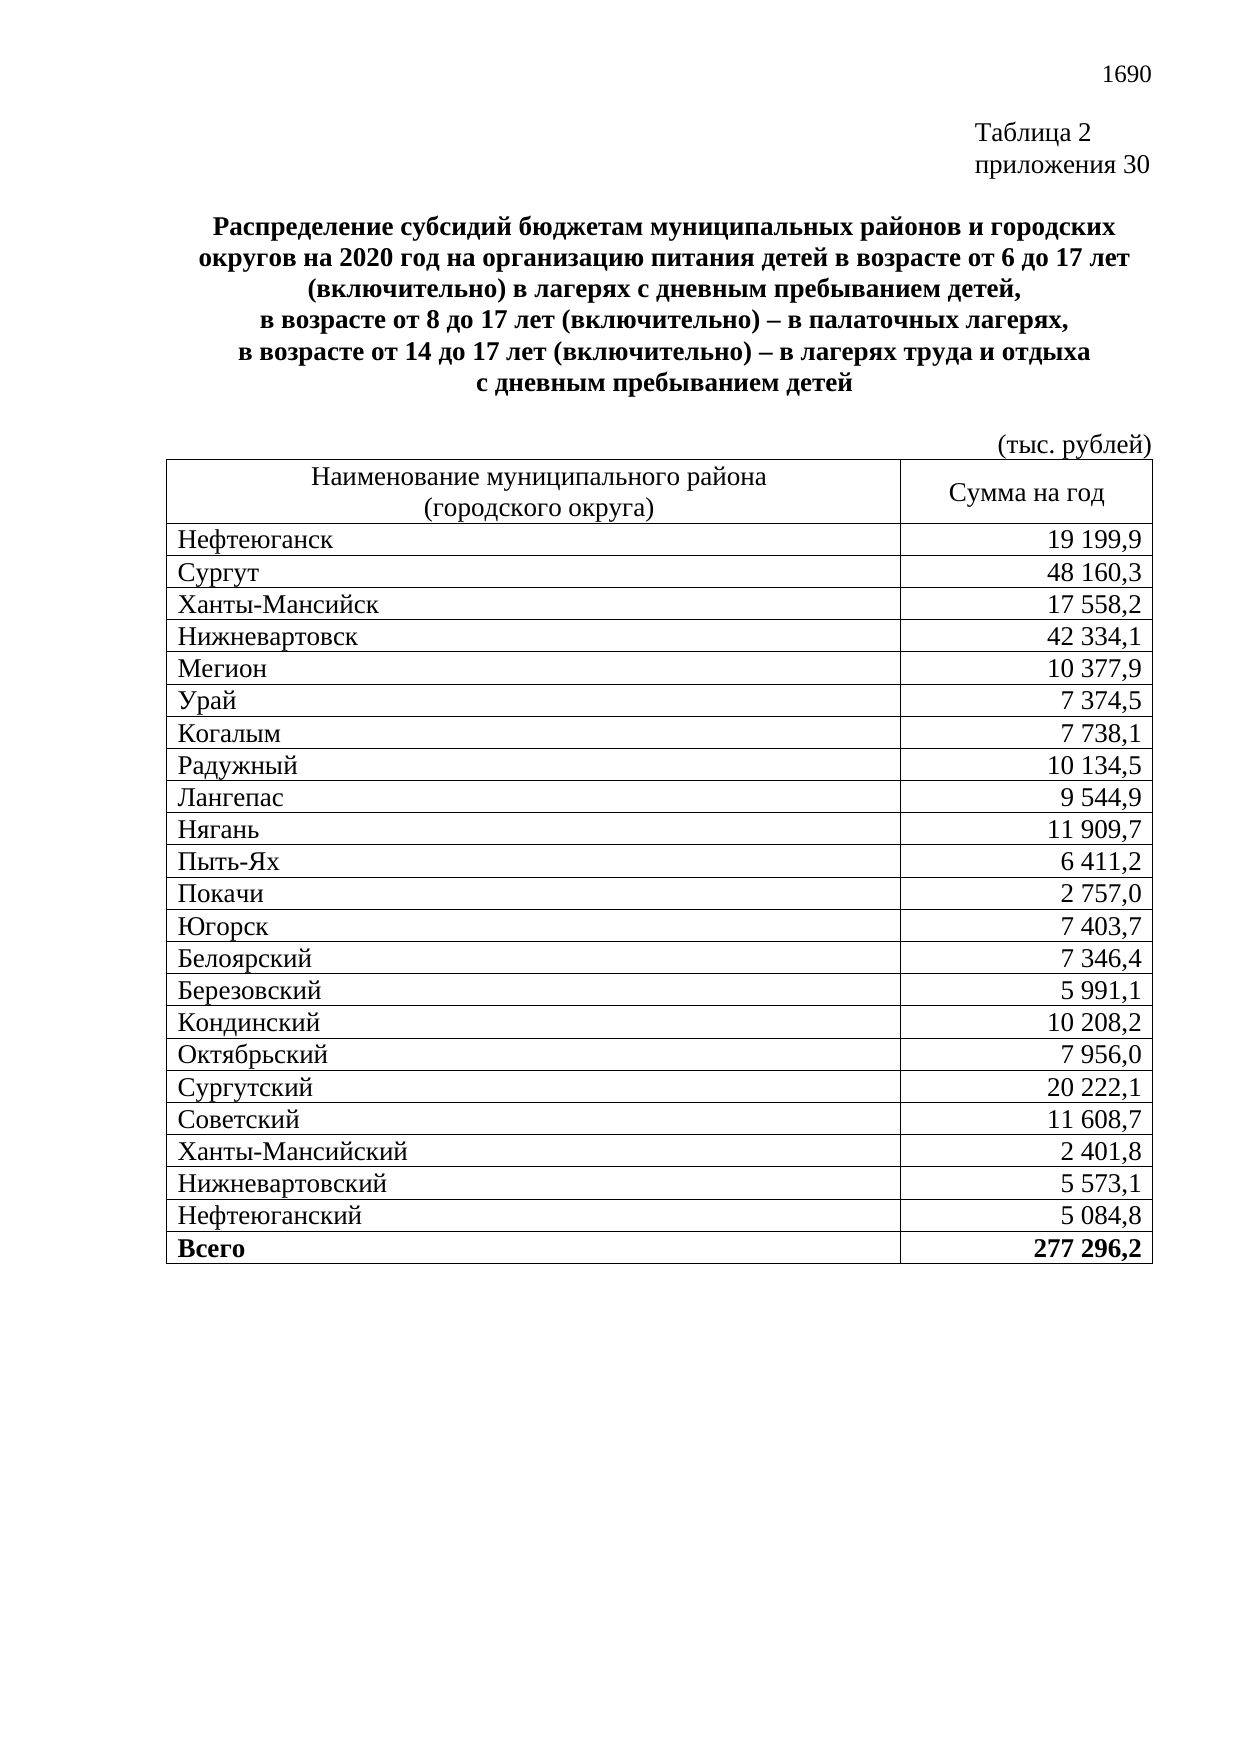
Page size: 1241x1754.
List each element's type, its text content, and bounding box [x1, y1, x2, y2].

table_cell 11 909,7 [901, 813, 1152, 844]
table_cell Нягань [167, 813, 900, 844]
text в возрасте от 14 до 17 лет (включительно) – в лагерях труда и отдыха [177, 334, 1152, 366]
table_cell Советский [167, 1103, 900, 1134]
table_cell 5 573,1 [901, 1167, 1152, 1198]
text Таблица 2 [974, 117, 1152, 148]
table_cell 5 991,1 [901, 974, 1152, 1005]
table_cell Нефтеюганский [167, 1200, 900, 1231]
table_header Сумма на год [901, 460, 1152, 522]
table_cell Покачи [167, 878, 900, 909]
table_cell 11 608,7 [901, 1103, 1152, 1134]
table_cell Всего [167, 1232, 900, 1263]
table_cell Ханты-Мансийск [167, 588, 900, 619]
text с дневным пребыванием детей [177, 366, 1152, 397]
text (тыс. рублей) [177, 428, 1152, 459]
table_cell Нефтеюганск [167, 524, 900, 555]
text приложения 30 [974, 148, 1152, 179]
table_cell 10 377,9 [901, 652, 1152, 683]
text Распределение субсидий бюджетам муниципальных районов и городских округов на 2020 год на организацию питания детей в возрасте от 6 до 17 лет (включительно) в лагерях с дневным пребыванием детей, [177, 210, 1152, 303]
table_cell 277 296,2 [901, 1232, 1152, 1263]
table_cell Сургут [167, 556, 900, 587]
table_cell 7 403,7 [901, 910, 1152, 941]
table_cell Пыть-Ях [167, 845, 900, 877]
table_header Наименование муниципального района (городского округа) [167, 460, 900, 522]
table_cell 17 558,2 [901, 588, 1152, 619]
table_cell 7 346,4 [901, 942, 1152, 973]
table_cell 7 374,5 [901, 685, 1152, 716]
table_cell 10 208,2 [901, 1006, 1152, 1037]
table_cell 10 134,5 [901, 749, 1152, 780]
table_cell Мегион [167, 652, 900, 683]
table_cell Белоярский [167, 942, 900, 973]
table_cell 2 401,8 [901, 1135, 1152, 1166]
table_cell 9 544,9 [901, 781, 1152, 812]
table_cell Октябрьский [167, 1039, 900, 1070]
table_cell 6 411,2 [901, 845, 1152, 877]
table_cell 19 199,9 [901, 524, 1152, 555]
table_cell Нижневартовский [167, 1167, 900, 1198]
table_cell Урай [167, 685, 900, 716]
table_cell Ханты-Мансийский [167, 1135, 900, 1166]
table_cell Лангепас [167, 781, 900, 812]
table_cell Березовский [167, 974, 900, 1005]
table_cell 7 956,0 [901, 1039, 1152, 1070]
table_cell Сургутский [167, 1071, 900, 1102]
table_cell Югорск [167, 910, 900, 941]
table_cell 20 222,1 [901, 1071, 1152, 1102]
text в возрасте от 8 до 17 лет (включительно) – в палаточных лагерях, [177, 303, 1152, 334]
table_cell Нижневартовск [167, 620, 900, 651]
table_cell 2 757,0 [901, 878, 1152, 909]
table_cell 7 738,1 [901, 717, 1152, 748]
table_cell 5 084,8 [901, 1200, 1152, 1231]
table_cell Когалым [167, 717, 900, 748]
table_cell Кондинский [167, 1006, 900, 1037]
table_cell 48 160,3 [901, 556, 1152, 587]
table_cell 42 334,1 [901, 620, 1152, 651]
table_cell Радужный [167, 749, 900, 780]
